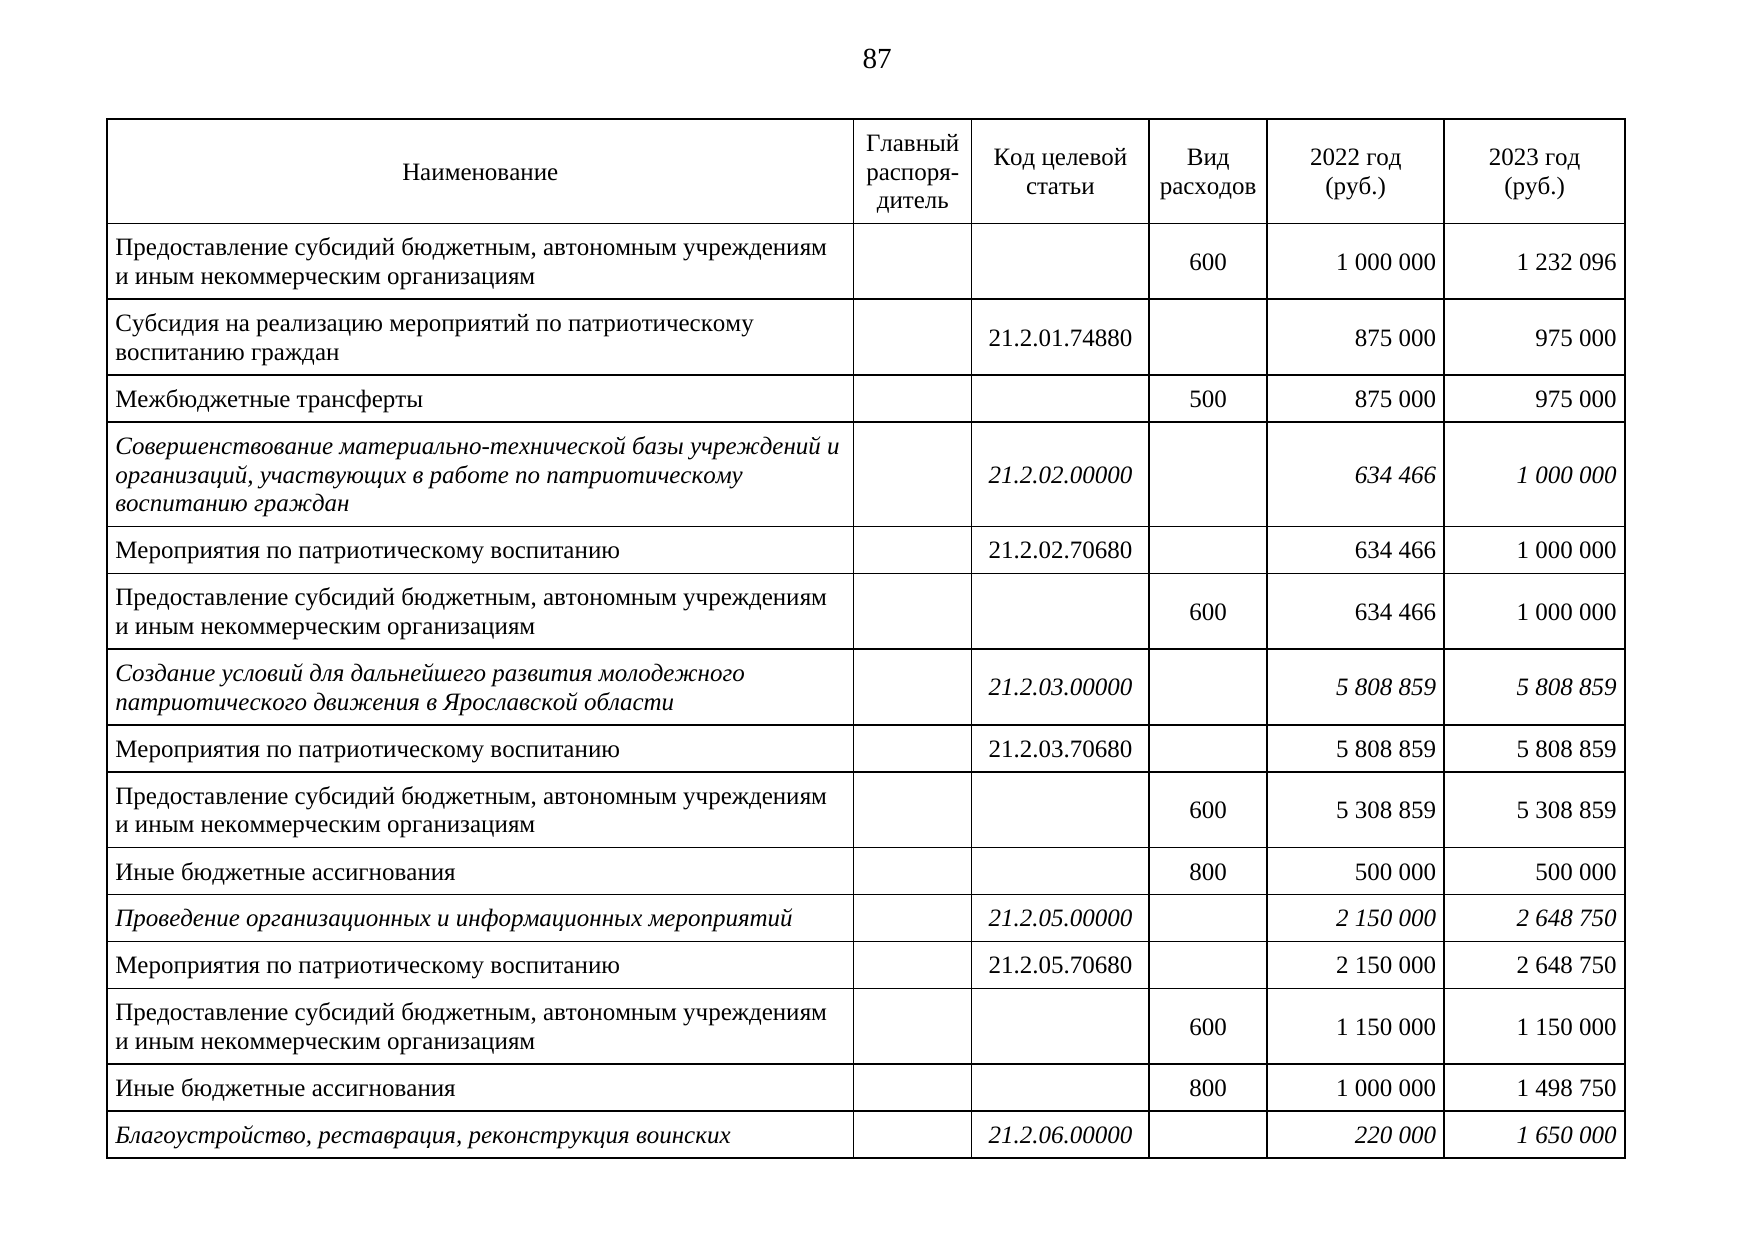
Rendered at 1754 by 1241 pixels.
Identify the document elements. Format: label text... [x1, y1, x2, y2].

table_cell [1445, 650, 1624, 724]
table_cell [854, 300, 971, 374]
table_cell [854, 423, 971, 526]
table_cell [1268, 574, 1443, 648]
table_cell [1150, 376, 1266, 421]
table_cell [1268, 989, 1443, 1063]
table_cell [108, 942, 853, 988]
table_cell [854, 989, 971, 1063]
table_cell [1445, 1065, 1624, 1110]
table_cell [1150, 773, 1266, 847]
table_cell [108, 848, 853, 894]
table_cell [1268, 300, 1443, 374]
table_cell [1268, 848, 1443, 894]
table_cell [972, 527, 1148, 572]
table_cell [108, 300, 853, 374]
table_header Вид расходов [1150, 120, 1266, 223]
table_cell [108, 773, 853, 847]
table_header 2023 год (руб.) [1445, 120, 1624, 223]
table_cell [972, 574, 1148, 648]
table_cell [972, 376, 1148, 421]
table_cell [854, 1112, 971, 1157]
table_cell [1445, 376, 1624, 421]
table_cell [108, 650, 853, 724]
table_header Главный распоря-дитель [854, 120, 971, 223]
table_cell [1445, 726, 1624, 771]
table_header Наименование [108, 120, 853, 223]
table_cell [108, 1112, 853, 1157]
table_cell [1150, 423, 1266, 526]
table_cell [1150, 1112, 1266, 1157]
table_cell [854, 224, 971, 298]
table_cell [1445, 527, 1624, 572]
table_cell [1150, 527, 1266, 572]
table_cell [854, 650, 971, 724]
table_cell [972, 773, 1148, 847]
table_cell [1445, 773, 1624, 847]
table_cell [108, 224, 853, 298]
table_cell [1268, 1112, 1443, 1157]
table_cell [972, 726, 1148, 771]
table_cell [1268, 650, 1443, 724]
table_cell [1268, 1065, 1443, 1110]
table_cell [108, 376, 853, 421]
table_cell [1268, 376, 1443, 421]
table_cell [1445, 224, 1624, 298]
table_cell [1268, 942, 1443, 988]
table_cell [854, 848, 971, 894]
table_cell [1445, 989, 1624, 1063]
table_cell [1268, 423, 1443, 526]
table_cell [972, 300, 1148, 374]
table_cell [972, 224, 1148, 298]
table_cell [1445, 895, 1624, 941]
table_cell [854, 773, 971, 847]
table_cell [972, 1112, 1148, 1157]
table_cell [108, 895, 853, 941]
table_header Код целевой статьи [972, 120, 1148, 223]
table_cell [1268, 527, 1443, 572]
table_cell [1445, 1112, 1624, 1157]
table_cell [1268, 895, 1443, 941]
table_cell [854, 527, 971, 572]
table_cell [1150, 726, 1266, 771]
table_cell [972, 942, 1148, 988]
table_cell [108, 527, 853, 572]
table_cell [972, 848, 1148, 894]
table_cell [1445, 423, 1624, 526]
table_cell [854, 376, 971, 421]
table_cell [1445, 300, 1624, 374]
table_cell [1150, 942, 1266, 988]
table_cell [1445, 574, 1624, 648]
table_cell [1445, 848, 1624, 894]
table_header 2022 год (руб.) [1268, 120, 1443, 223]
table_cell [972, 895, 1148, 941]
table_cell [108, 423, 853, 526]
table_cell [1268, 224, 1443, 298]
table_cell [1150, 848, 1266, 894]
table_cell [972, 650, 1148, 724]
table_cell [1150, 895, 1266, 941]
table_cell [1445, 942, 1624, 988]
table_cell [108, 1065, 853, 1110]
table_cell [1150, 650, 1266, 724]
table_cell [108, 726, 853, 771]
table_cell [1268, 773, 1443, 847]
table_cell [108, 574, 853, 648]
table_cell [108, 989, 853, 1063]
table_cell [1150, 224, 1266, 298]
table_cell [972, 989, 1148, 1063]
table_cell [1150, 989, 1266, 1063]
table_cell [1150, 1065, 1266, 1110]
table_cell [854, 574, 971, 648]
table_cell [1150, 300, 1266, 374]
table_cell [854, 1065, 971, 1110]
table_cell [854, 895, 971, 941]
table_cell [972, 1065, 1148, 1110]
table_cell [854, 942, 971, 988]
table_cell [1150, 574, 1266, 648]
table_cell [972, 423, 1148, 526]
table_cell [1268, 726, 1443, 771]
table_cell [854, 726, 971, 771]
